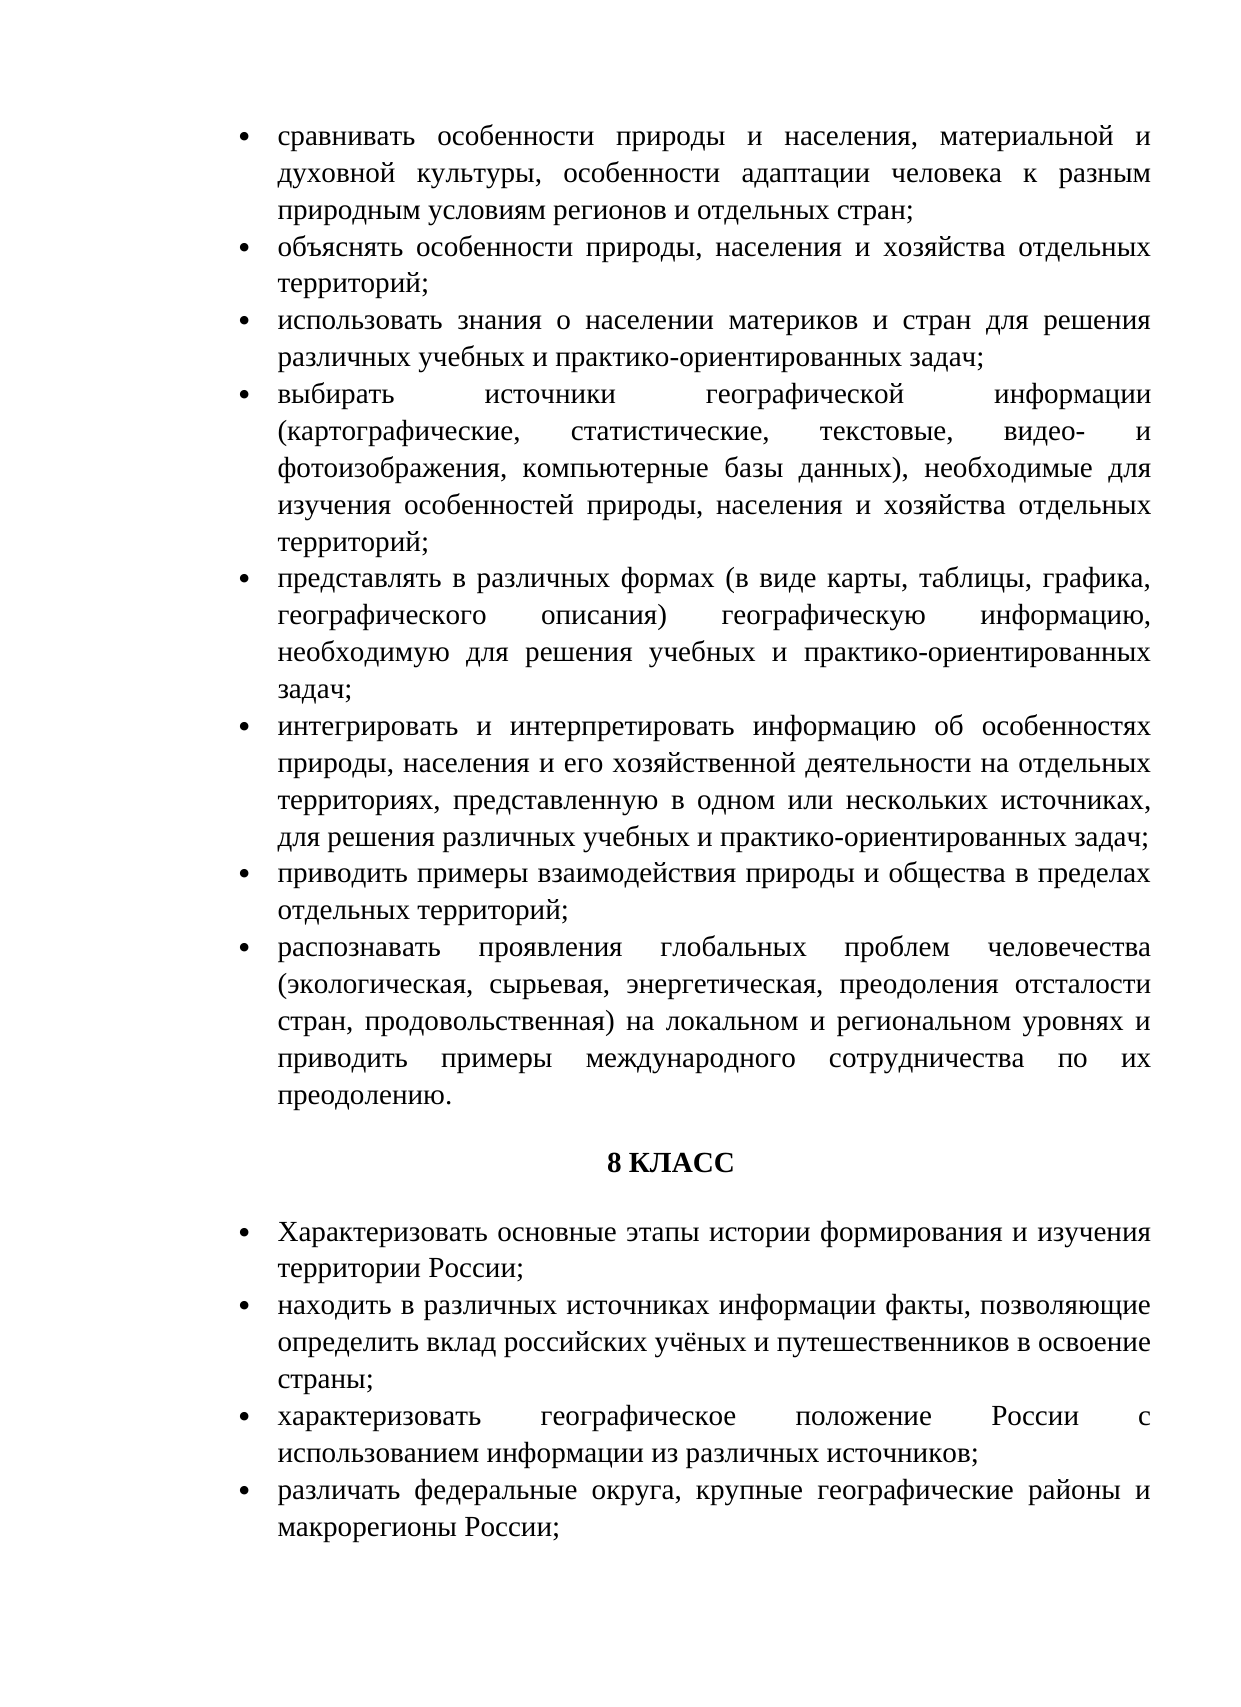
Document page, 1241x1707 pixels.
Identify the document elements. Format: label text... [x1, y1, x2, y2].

list выбирать источники географической информации (картографические, статистические, текстовые, видео- и фотоизображения, компьютерные базы данных), необходимые для изучения особенностей природы, населения и хозяйства отдельных территорий; [240, 376, 1152, 557]
list объяснять особенности природы, населения и хозяйства отдельных территорий; [240, 229, 1152, 299]
list приводить примеры взаимодействия природы и общества в пределах отдельных территорий; [240, 856, 1152, 926]
list интегрировать и интерпретировать информацию об особенностях природы, населения и его хозяйственной деятельности на отдельных территориях, представленную в одном или нескольких источниках, для решения различных учебных и практико-ориентированных задач; [240, 708, 1152, 852]
list характеризовать географическое положение России с использованием информации из различных источников; [240, 1398, 1152, 1468]
list Характеризовать основные этапы истории формирования и изучения территории России; [240, 1214, 1152, 1284]
list использовать знания о населении материков и стран для решения различных учебных и практико-ориентированных задач; [240, 302, 1152, 373]
list распознавать проявления глобальных проблем человечества (экологическая, сырьевая, энергетическая, преодоления отсталости стран, продовольственная) на локальном и региональном уровнях и приводить примеры международного сотрудничества по их преодолению. [240, 929, 1152, 1110]
list различать федеральные округа, крупные географические районы и макрорегионы России; [240, 1472, 1152, 1542]
list сравнивать особенности природы и населения, материальной и духовной культуры, особенности адаптации человека к разным природным условиям регионов и отдельных стран; [240, 118, 1152, 225]
text 8 КЛАСС [190, 1145, 1152, 1179]
list находить в различных источниках информации факты, позволяющие определить вклад российских учёных и путешественников в освоение страны; [240, 1287, 1152, 1395]
list представлять в различных формах (в виде карты, таблицы, графика, географического описания) географическую информацию, необходимую для решения учебных и практико-ориентированных задач; [240, 561, 1152, 705]
